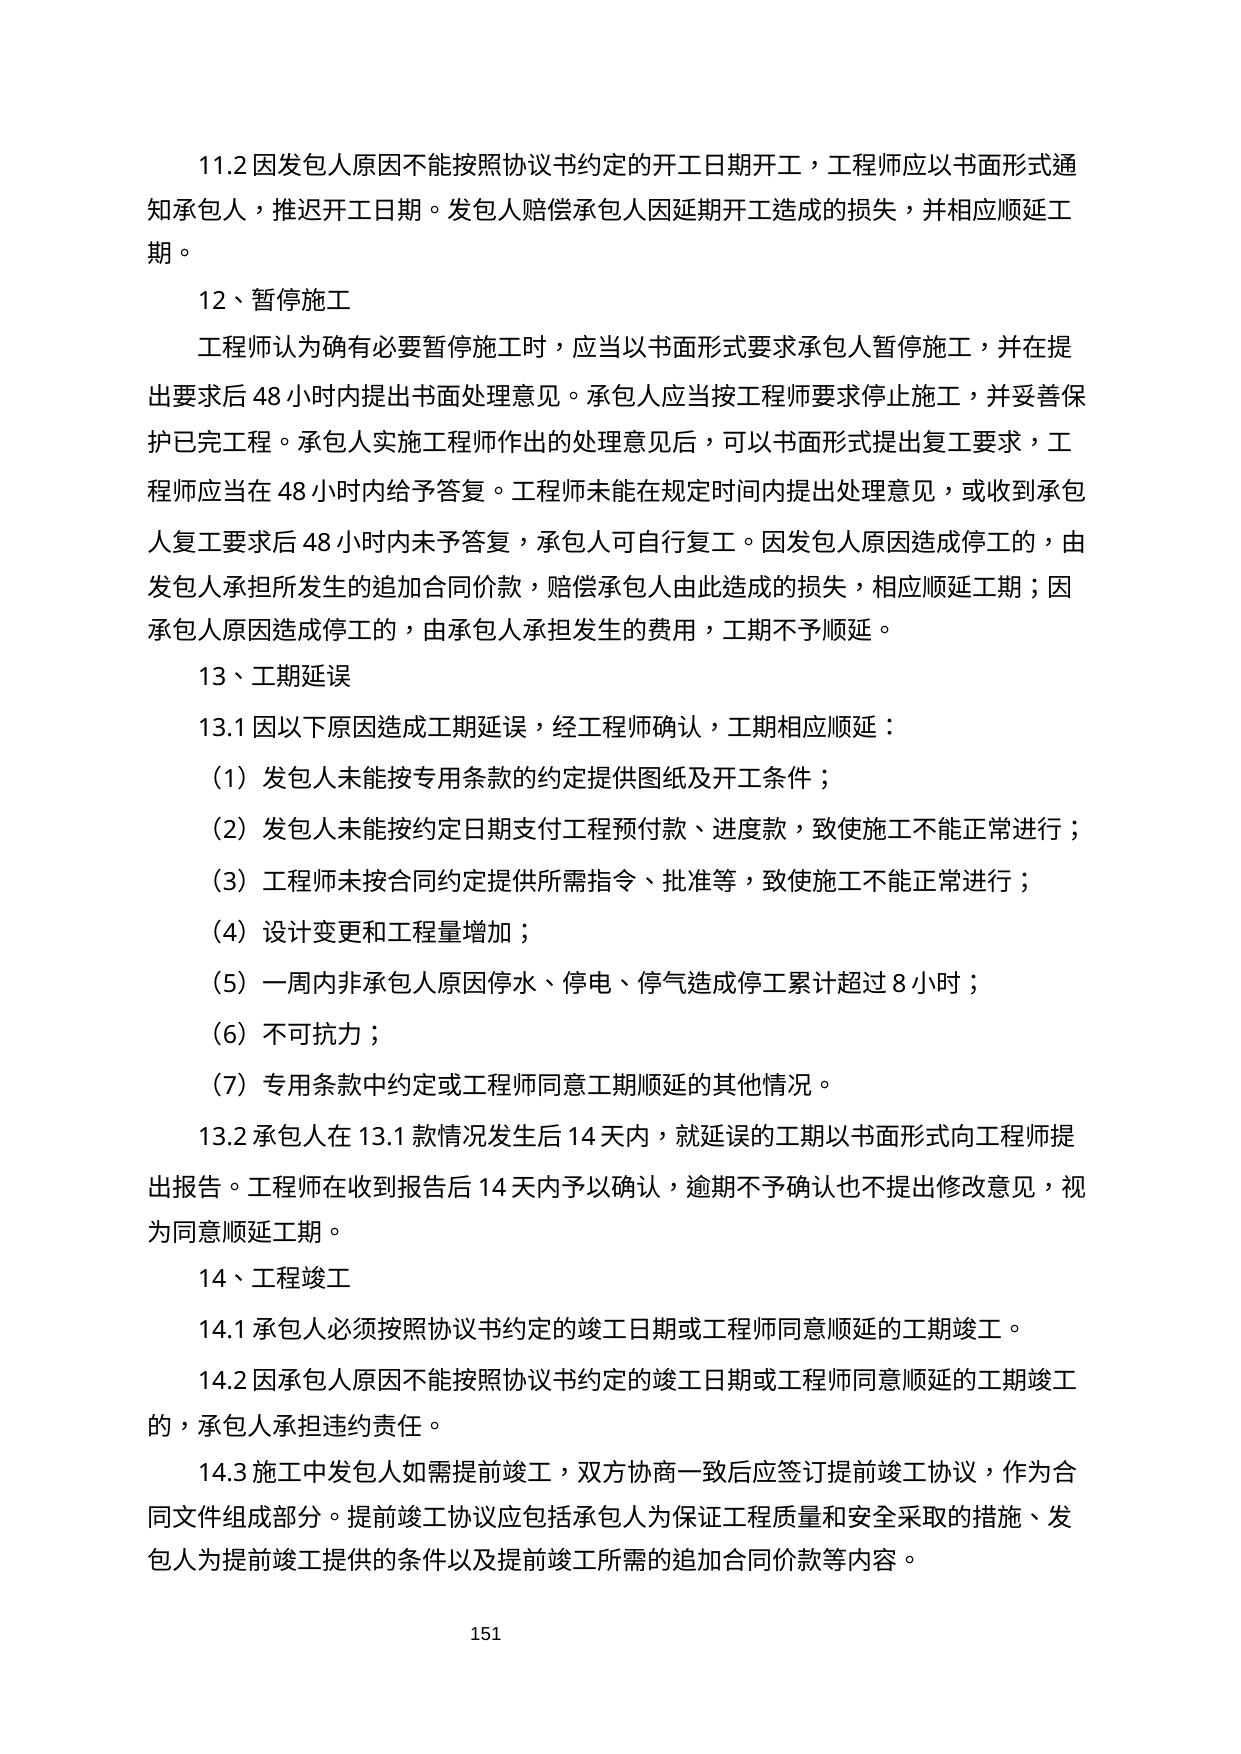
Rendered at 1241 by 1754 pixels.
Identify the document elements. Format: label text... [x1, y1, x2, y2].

text （7）专用条款中约定或工程师同意工期顺延的其他情况。 [148, 1067, 1093, 1101]
text 11.2因发包人原因不能按照协议书约定的开工日期开工，工程师应以书面形式通知承包人，推迟开工日期。发包人赔偿承包人因延期开工造成的损失，并相应顺延工期。 [148, 148, 1093, 268]
text 13.2承包人在13.1款情况发生后14天内，就延误的工期以书面形式向工程师提出报告。工程师在收到报告后14天内予以确认，逾期不予确认也不提出修改意见，视为同意顺延工期。 [148, 1118, 1093, 1247]
text 14.3施工中发包人如需提前竣工，双方协商一致后应签订提前竣工协议，作为合同文件组成部分。提前竣工协议应包括承包人为保证工程质量和安全采取的措施、发包人为提前竣工提供的条件以及提前竣工所需的追加合同价款等内容。 [148, 1454, 1093, 1575]
text 工程师认为确有必要暂停施工时，应当以书面形式要求承包人暂停施工，并在提出要求后48小时内提出书面处理意见。承包人应当按工程师要求停止施工，并妥善保护已完工程。承包人实施工程师作出的处理意见后，可以书面形式提出复工要求，工程师应当在48小时内给予答复。工程师未能在规定时间内提出处理意见，或收到承包人复工要求后48小时内未予答复，承包人可自行复工。因发包人原因造成停工的，由发包人承担所发生的追加合同价款，赔偿承包人由此造成的损失，相应顺延工期；因承包人原因造成停工的，由承包人承担发生的费用，工期不予顺延。 [148, 333, 1093, 644]
text 12、暂停施工 [148, 282, 1093, 316]
text 13.1因以下原因造成工期延误，经工程师确认，工期相应顺延： [148, 710, 1093, 744]
text 14.1承包人必须按照协议书约定的竣工日期或工程师同意顺延的工期竣工。 [148, 1312, 1093, 1346]
text （2）发包人未能按约定日期支付工程预付款、进度款，致使施工不能正常进行； [148, 812, 1093, 846]
text 14、工程竣工 [148, 1261, 1093, 1295]
text 14.2因承包人原因不能按照协议书约定的竣工日期或工程师同意顺延的工期竣工的，承包人承担违约责任。 [148, 1363, 1093, 1440]
text （3）工程师未按合同约定提供所需指令、批准等，致使施工不能正常进行； [148, 863, 1093, 897]
text 13、工期延误 [148, 659, 1093, 693]
text （6）不可抗力； [148, 1016, 1093, 1050]
text （5）一周内非承包人原因停水、停电、停气造成停工累计超过8小时； [148, 965, 1093, 999]
text （1）发包人未能按专用条款的约定提供图纸及开工条件； [148, 761, 1093, 795]
text （4）设计变更和工程量增加； [148, 914, 1093, 948]
